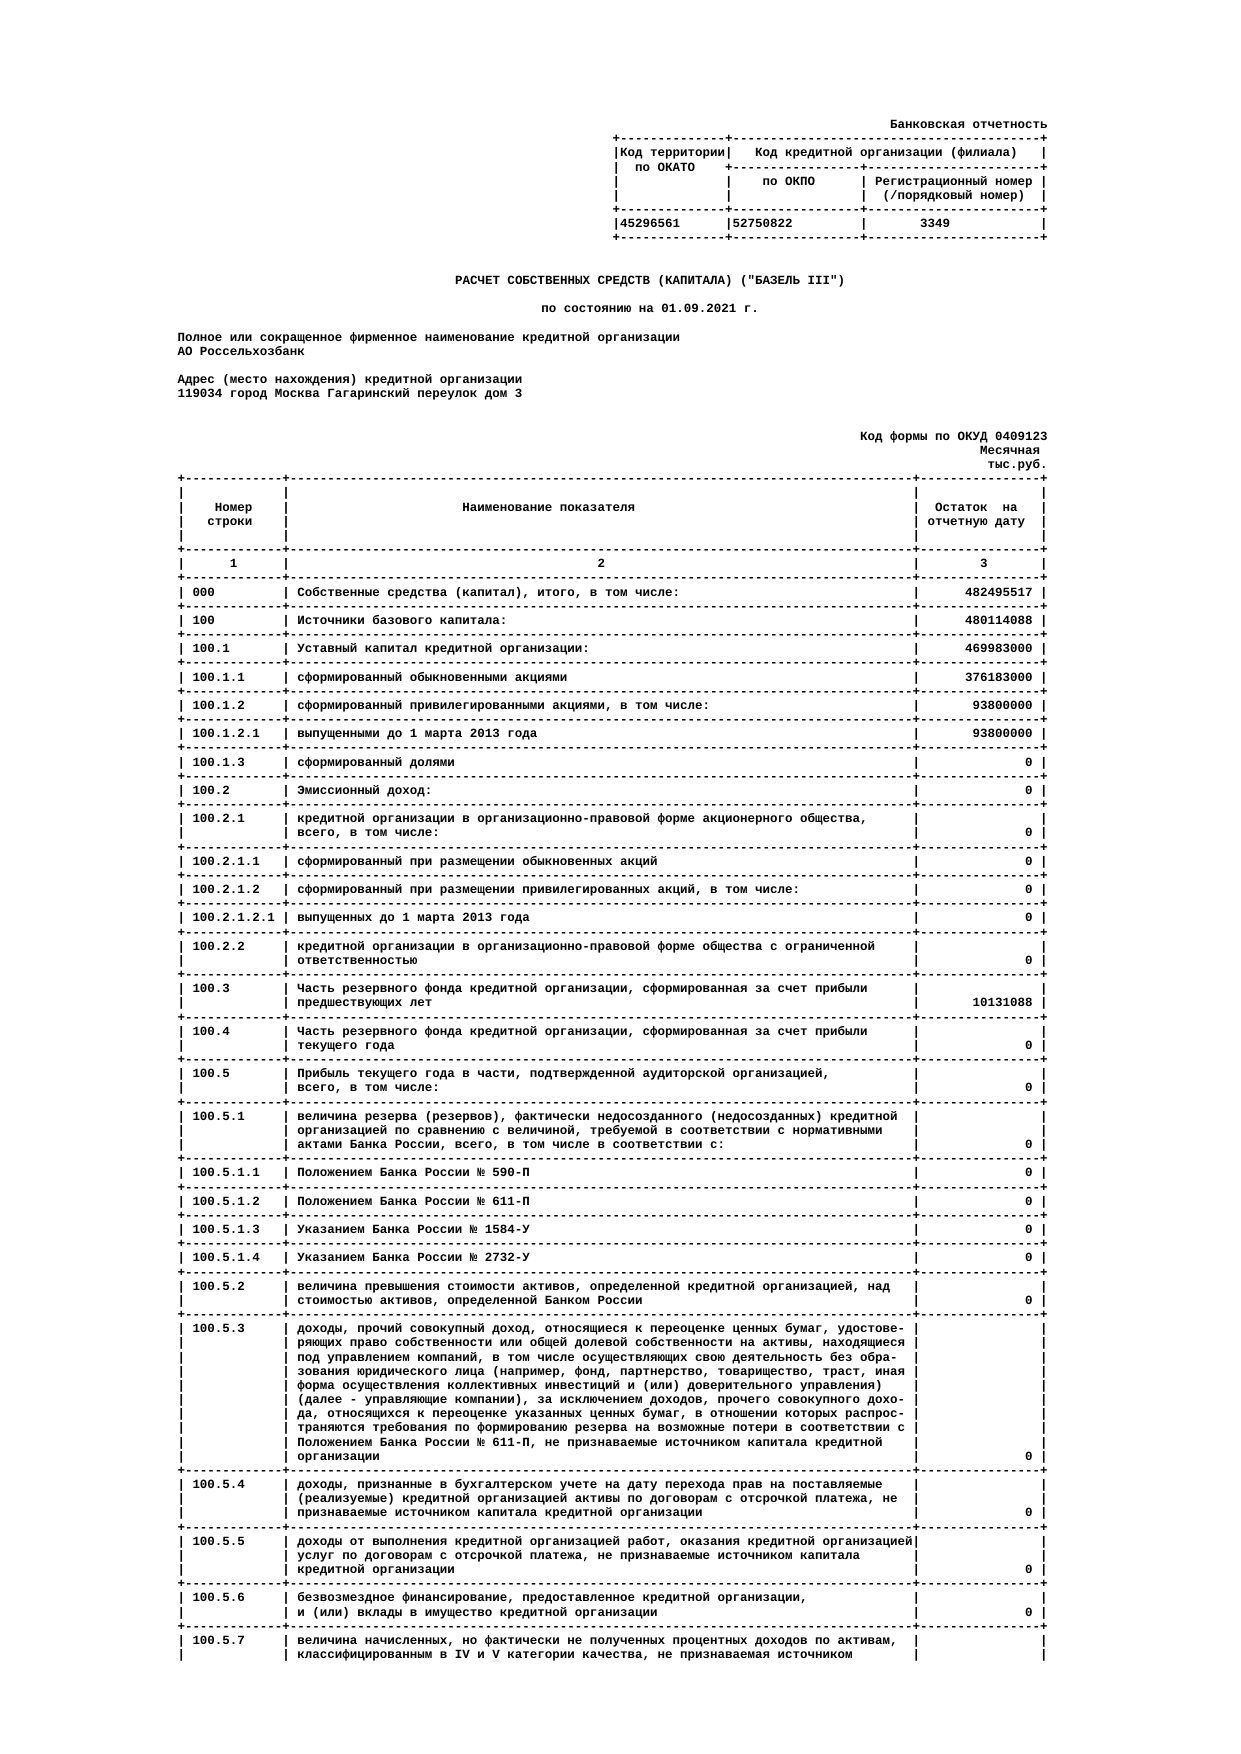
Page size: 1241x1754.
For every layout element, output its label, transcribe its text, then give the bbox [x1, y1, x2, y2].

text +-------------+-----------------------------------------------------------------------------------+----------------+ [177, 798, 1122, 812]
text | 100.1.2 | сформированный привилегированными акциями, в том числе: | 93800000 | [177, 699, 1122, 713]
text | 000 | Собственные средства (капитал), итого, в том числе: | 482495517 | [177, 586, 1122, 600]
text +-------------+-----------------------------------------------------------------------------------+----------------+ [177, 1266, 1122, 1280]
text | 100.2.1 | кредитной организации в организационно-правовой форме акционерного общества, | | [177, 812, 1122, 826]
text +--------------+-----------------+-----------------------+ [177, 231, 1122, 246]
text +-------------+-----------------------------------------------------------------------------------+----------------+ [177, 472, 1122, 486]
text | 100.5.1.4 | Указанием Банка России № 2732-У | 0 | [177, 1251, 1122, 1266]
text | 100.2.1.1 | сформированный при размещении обыкновенных акций | 0 | [177, 855, 1122, 869]
text | 100.5.7 | величина начисленных, но фактически не полученных процентных доходов по активам, | | [177, 1634, 1122, 1648]
text | | услуг по договорам с отсрочкой платежа, не признаваемые источником капитала | | [177, 1549, 1122, 1563]
text | | по ОКПО | Регистрационный номер | [177, 175, 1122, 189]
text | | | | [177, 486, 1122, 501]
text +-------------+-----------------------------------------------------------------------------------+----------------+ [177, 1237, 1122, 1251]
text | 100.1.1 | сформированный обыкновенными акциями | 376183000 | [177, 671, 1122, 685]
text | 100.3 | Часть резервного фонда кредитной организации, сформированная за счет прибыли | | [177, 982, 1122, 996]
text | строки | | отчетную дату | [177, 515, 1122, 529]
text | 100.5.5 | доходы от выполнения кредитной организацией работ, оказания кредитной организацией| | [177, 1535, 1122, 1549]
text | | текущего года | 0 | [177, 1039, 1122, 1053]
text +--------------+-----------------+-----------------------+ [177, 203, 1122, 217]
text Адрес (место нахождения) кредитной организации [177, 373, 1122, 387]
text | 100.2.1.2.1 | выпущенных до 1 марта 2013 года | 0 | [177, 911, 1122, 926]
text | 100.5 | Прибыль текущего года в части, подтвержденной аудиторской организацией, | | [177, 1067, 1122, 1081]
text +-------------+-----------------------------------------------------------------------------------+----------------+ [177, 713, 1122, 727]
text +-------------+-----------------------------------------------------------------------------------+----------------+ [177, 770, 1122, 784]
text | | (реализуемые) кредитной организацией активы по договорам с отсрочкой платежа, не | | [177, 1492, 1122, 1506]
text | 1 | 2 | 3 | [177, 557, 1122, 571]
text | 100.5.6 | безвозмездное финансирование, предоставленное кредитной организации, | | [177, 1591, 1122, 1606]
text | | (далее - управляющие компании), за исключением доходов, прочего совокупного дохо- | | [177, 1393, 1122, 1407]
text +-------------+-----------------------------------------------------------------------------------+----------------+ [177, 1053, 1122, 1067]
text | 100.5.1 | величина резерва (резервов), фактически недосозданного (недосозданных) кредитной | | [177, 1110, 1122, 1124]
text +-------------+-----------------------------------------------------------------------------------+----------------+ [177, 1308, 1122, 1322]
text +-------------+-----------------------------------------------------------------------------------+----------------+ [177, 1152, 1122, 1166]
text | 100.1.3 | сформированный долями | 0 | [177, 756, 1122, 770]
text +--------------+-----------------------------------------+ [177, 132, 1122, 146]
text +-------------+-----------------------------------------------------------------------------------+----------------+ [177, 600, 1122, 614]
text | | ответственностью | 0 | [177, 954, 1122, 968]
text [177, 1577, 1122, 1591]
text |45296561 |52750822 | 3349 | [177, 217, 1122, 231]
text +-------------+-----------------------------------------------------------------------------------+----------------+ [177, 1096, 1122, 1110]
text | | форма осуществления коллективных инвестиций и (или) доверительного управления) | | [177, 1379, 1122, 1393]
text +-------------+-----------------------------------------------------------------------------------+----------------+ [177, 543, 1122, 557]
text | | зования юридического лица (например, фонд, партнерство, товарищество, траст, иная | | [177, 1365, 1122, 1379]
text | 100.5.3 | доходы, прочий совокупный доход, относящиеся к переоценке ценных бумаг, удостове- | | [177, 1322, 1122, 1336]
text | | | | [177, 529, 1122, 543]
text +-------------+-----------------------------------------------------------------------------------+----------------+ [177, 1209, 1122, 1223]
text | 100.1 | Уставный капитал кредитной организации: | 469983000 | [177, 642, 1122, 656]
text | | актами Банка России, всего, в том числе в соответствии с: | 0 | [177, 1138, 1122, 1152]
text | 100.1.2.1 | выпущенными до 1 марта 2013 года | 93800000 | [177, 727, 1122, 741]
text | 100.5.1.1 | Положением Банка России № 590-П | 0 | [177, 1166, 1122, 1181]
text | 100.5.4 | доходы, признанные в бухгалтерском учете на дату перехода прав на поставляемые | | [177, 1478, 1122, 1492]
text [177, 1620, 1122, 1634]
text Код формы по ОКУД 0409123 [177, 430, 1122, 444]
text | по ОКАТО +-----------------+-----------------------+ [177, 161, 1122, 175]
text +-------------+-----------------------------------------------------------------------------------+----------------+ [177, 656, 1122, 671]
text | | да, относящихся к переоценке указанных ценных бумаг, в отношении которых распрос- | | [177, 1407, 1122, 1421]
text | | под управлением компаний, в том числе осуществляющих свою деятельность без обра- | | [177, 1351, 1122, 1365]
text Полное или сокращенное фирменное наименование кредитной организации [177, 331, 1122, 345]
text | | всего, в том числе: | 0 | [177, 1081, 1122, 1096]
text тыс.руб. [177, 458, 1122, 472]
text | | организации | 0 | [177, 1450, 1122, 1464]
text +-------------+-----------------------------------------------------------------------------------+----------------+ [177, 1464, 1122, 1478]
text АО Россельхозбанк [177, 345, 1122, 359]
text | | траняются требования по формированию резерва на возможные потери в соответствии с | | [177, 1421, 1122, 1436]
text | | организацией по сравнению с величиной, требуемой в соответствии с нормативными | | [177, 1124, 1122, 1138]
text Месячная [177, 444, 1122, 458]
text | | Положением Банка России № 611-П, не признаваемые источником капитала кредитной | | [177, 1436, 1122, 1450]
text +-------------+-----------------------------------------------------------------------------------+----------------+ [177, 685, 1122, 699]
text | | и (или) вклады в имущество кредитной организации | 0 | [177, 1606, 1122, 1620]
text | | признаваемые источником капитала кредитной организации | 0 | [177, 1506, 1122, 1521]
text +-------------+-----------------------------------------------------------------------------------+----------------+ [177, 926, 1122, 940]
text | | стоимостью активов, определенной Банком России | 0 | [177, 1294, 1122, 1308]
text | 100.2 | Эмиссионный доход: | 0 | [177, 784, 1122, 798]
text | | | (/порядковый номер) | [177, 189, 1122, 203]
text | 100 | Источники базового капитала: | 480114088 | [177, 614, 1122, 628]
text РАСЧЕТ СОБСТВЕHНЫХ СРЕДСТВ (КАПИТАЛА) ("БАЗЕЛЬ III") [177, 274, 1122, 288]
text | 100.5.1.3 | Указанием Банка России № 1584-У | 0 | [177, 1223, 1122, 1237]
text по состоянию на 01.09.2021 г. [177, 302, 1122, 316]
text | | кредитной организации | 0 | [177, 1563, 1122, 1577]
text Банковская отчетность [177, 118, 1122, 132]
text +-------------+-----------------------------------------------------------------------------------+----------------+ [177, 1181, 1122, 1195]
text +-------------+-----------------------------------------------------------------------------------+----------------+ [177, 841, 1122, 855]
text | | ряющих право собственности или общей долевой собственности на активы, находящиеся | | [177, 1336, 1122, 1351]
text | 100.4 | Часть резервного фонда кредитной организации, сформированная за счет прибыли | | [177, 1025, 1122, 1039]
text | 100.5.1.2 | Положением Банка России № 611-П | 0 | [177, 1195, 1122, 1209]
text +-------------+-----------------------------------------------------------------------------------+----------------+ [177, 968, 1122, 982]
text +-------------+-----------------------------------------------------------------------------------+----------------+ [177, 741, 1122, 756]
text | Номер | Наименование показателя | Остаток на | [177, 501, 1122, 515]
text +-------------+-----------------------------------------------------------------------------------+----------------+ [177, 1521, 1122, 1535]
text | 100.2.1.2 | сформированный при размещении привилегированных акций, в том числе: | 0 | [177, 883, 1122, 897]
text 119034 город Москва Гагаринский переулок дом 3 [177, 387, 1122, 401]
text | 100.2.2 | кредитной организации в организационно-правовой форме общества с ограниченной | | [177, 940, 1122, 954]
text | | всего, в том числе: | 0 | [177, 826, 1122, 841]
text | | классифицированным в IV и V категории качества, не признаваемая источником | | [177, 1648, 1122, 1662]
text | | предшествующих лет | 10131088 | [177, 996, 1122, 1011]
text +-------------+-----------------------------------------------------------------------------------+----------------+ [177, 571, 1122, 586]
text +-------------+-----------------------------------------------------------------------------------+----------------+ [177, 1011, 1122, 1025]
text +-------------+-----------------------------------------------------------------------------------+----------------+ [177, 628, 1122, 642]
text | 100.5.2 | величина превышения стоимости активов, определенной кредитной организацией, над | | [177, 1280, 1122, 1294]
text +-------------+-----------------------------------------------------------------------------------+----------------+ [177, 869, 1122, 883]
text +-------------+-----------------------------------------------------------------------------------+----------------+ [177, 897, 1122, 911]
text |Код территории| Код кредитной организации (филиала) | [177, 146, 1122, 161]
